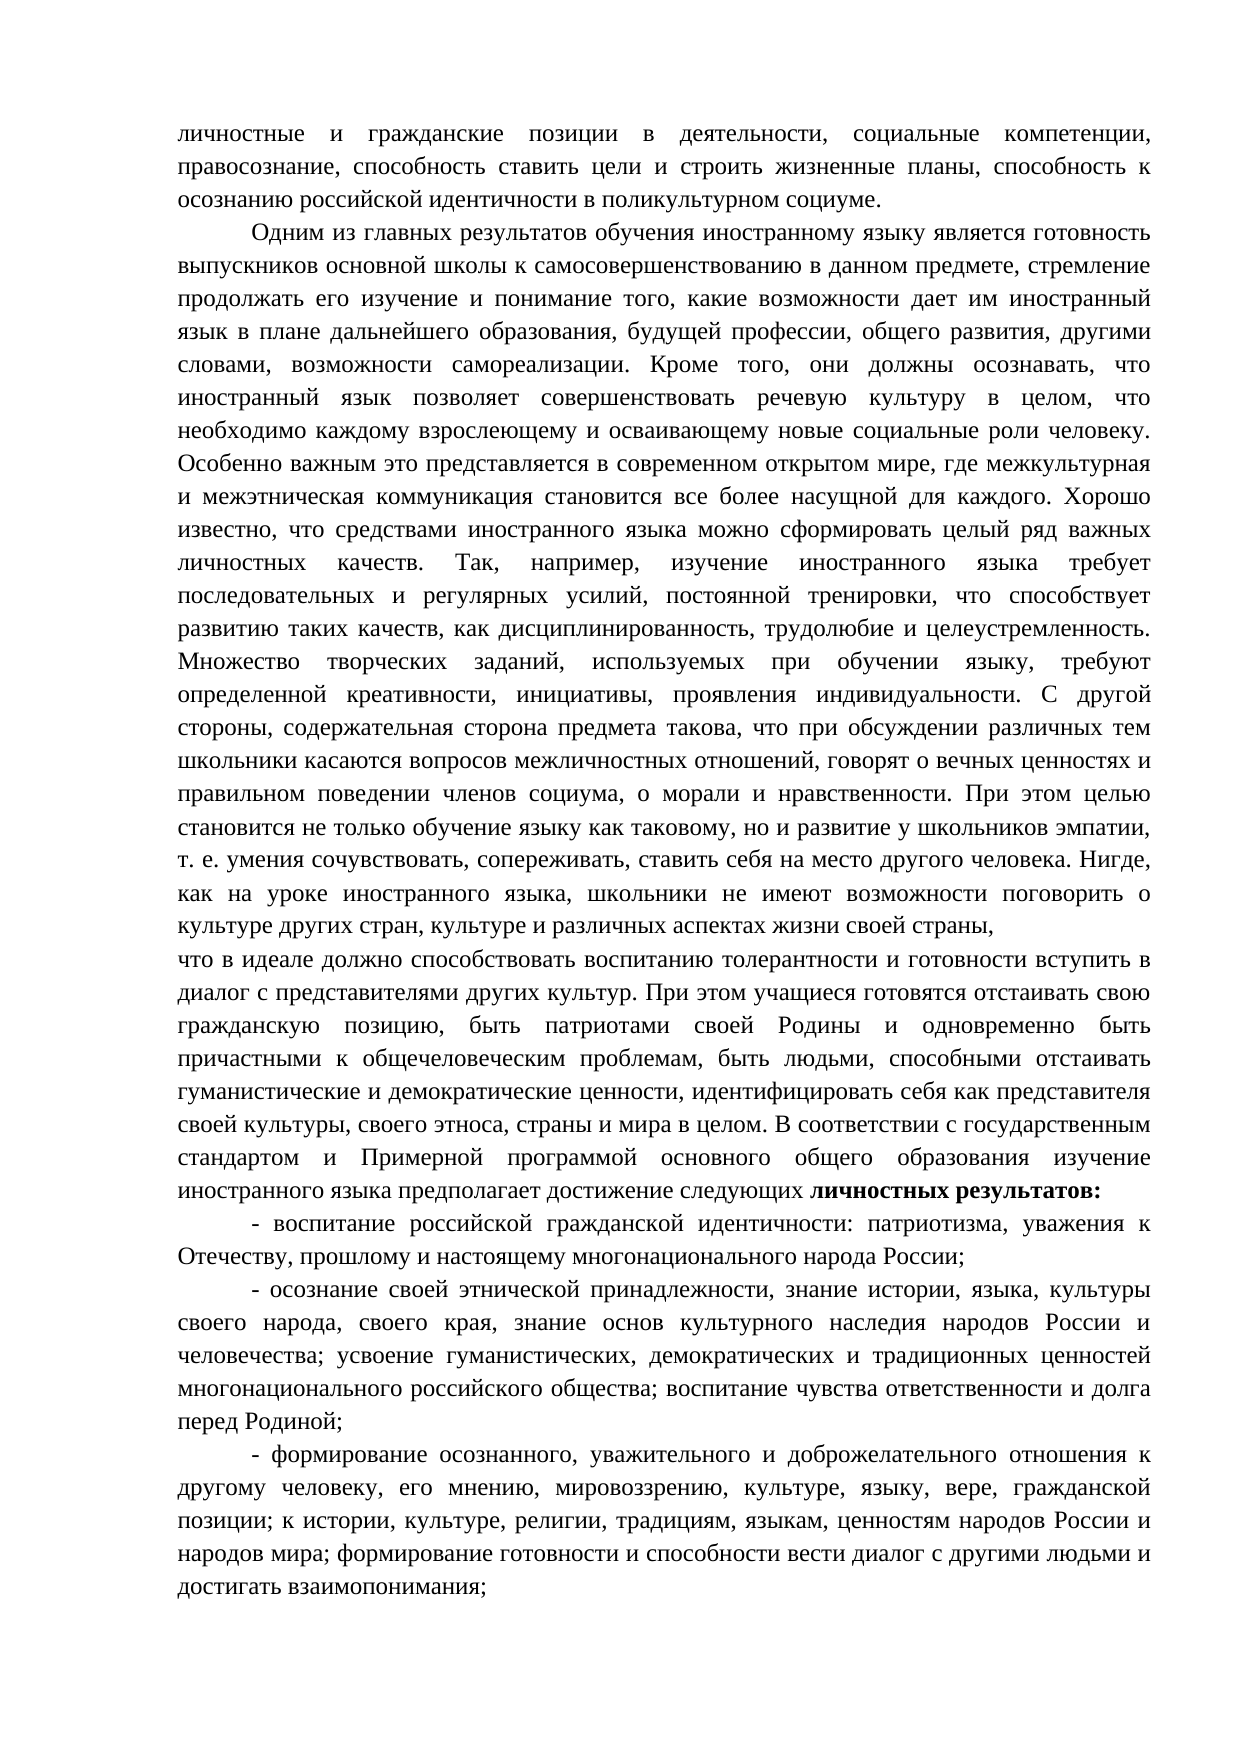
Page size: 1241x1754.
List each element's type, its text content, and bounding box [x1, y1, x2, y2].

text что в идеале должно способствовать воспитанию толерантности и готовности вступить в диалог с представителями других культур. При этом учащиеся готовятся отстаивать свою гражданскую позицию, быть патриотами своей Родины и одновременно быть причастными к общечеловеческим проблемам, быть людьми, способными отстаивать гуманистические и демократические ценности, идентифицировать себя как представителя своей культуры, своего этноса, страны и мира в целом. В соответствии с государственным стандартом и Примерной программой основного общего образования изучение иностранного языка предполагает достижение следующих личностных результатов: [177, 944, 1152, 1203]
text - воспитание российской гражданской идентичности: патриотизма, уважения к Отечеству, прошлому и настоящему многонационального народа России; [177, 1208, 1152, 1269]
text - осознание своей этнической принадлежности, знание истории, языка, культуры своего народа, своего края, знание основ культурного наследия народов России и человечества; усвоение гуманистических, демократических и традиционных ценностей многонационального российского общества; воспитание чувства ответственности и долга перед Родиной; [177, 1274, 1152, 1435]
text Одним из главных результатов обучения иностранному языку является готовность выпускников основной школы к самосовершенствованию в данном предмете, стремление продолжать его изучение и понимание того, какие возможности дает им иностранный язык в плане дальнейшего образования, будущей профессии, общего развития, другими словами, возможности самореализации. Кроме того, они должны осознавать, что иностранный язык позволяет совершенствовать речевую культуру в целом, что необходимо каждому взрослеющему и осваивающему новые социальные роли человеку. Особенно важным это представляется в современном открытом мире, где межкультурная и межэтническая коммуникация становится все более насущной для каждого. Хорошо известно, что средствами иностранного языка можно сформировать целый ряд важных личностных качеств. Так, например, изучение иностранного языка требует последовательных и регулярных усилий, постоянной тренировки, что способствует развитию таких качеств, как дисциплинированность, трудолюбие и целеустремленность. Множество творческих заданий, используемых при обучении языку, требуют определенной креативности, инициативы, проявления индивидуальности. С другой стороны, содержательная сторона предмета такова, что при обсуждении различных тем школьники касаются вопросов межличностных отношений, говорят о вечных ценностях и правильном поведении членов социума, о морали и нравственности. При этом целью становится не только обучение языку как таковому, но и развитие у школьников эмпатии, т. е. умения сочувствовать, сопереживать, ставить себя на место другого человека. Нигде, как на уроке иностранного языка, школьники не имеют возможности поговорить о культуре других стран, культуре и различных аспектах жизни своей страны, [177, 217, 1152, 939]
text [177, 118, 1152, 213]
text - формирование осознанного, уважительного и доброжелательного отношения к другому человеку, его мнению, мировоззрению, культуре, языку, вере, гражданской позиции; к истории, культуре, религии, традициям, языкам, ценностям народов России и народов мира; формирование готовности и способности вести диалог с другими людьми и достигать взаимопонимания; [177, 1439, 1152, 1600]
